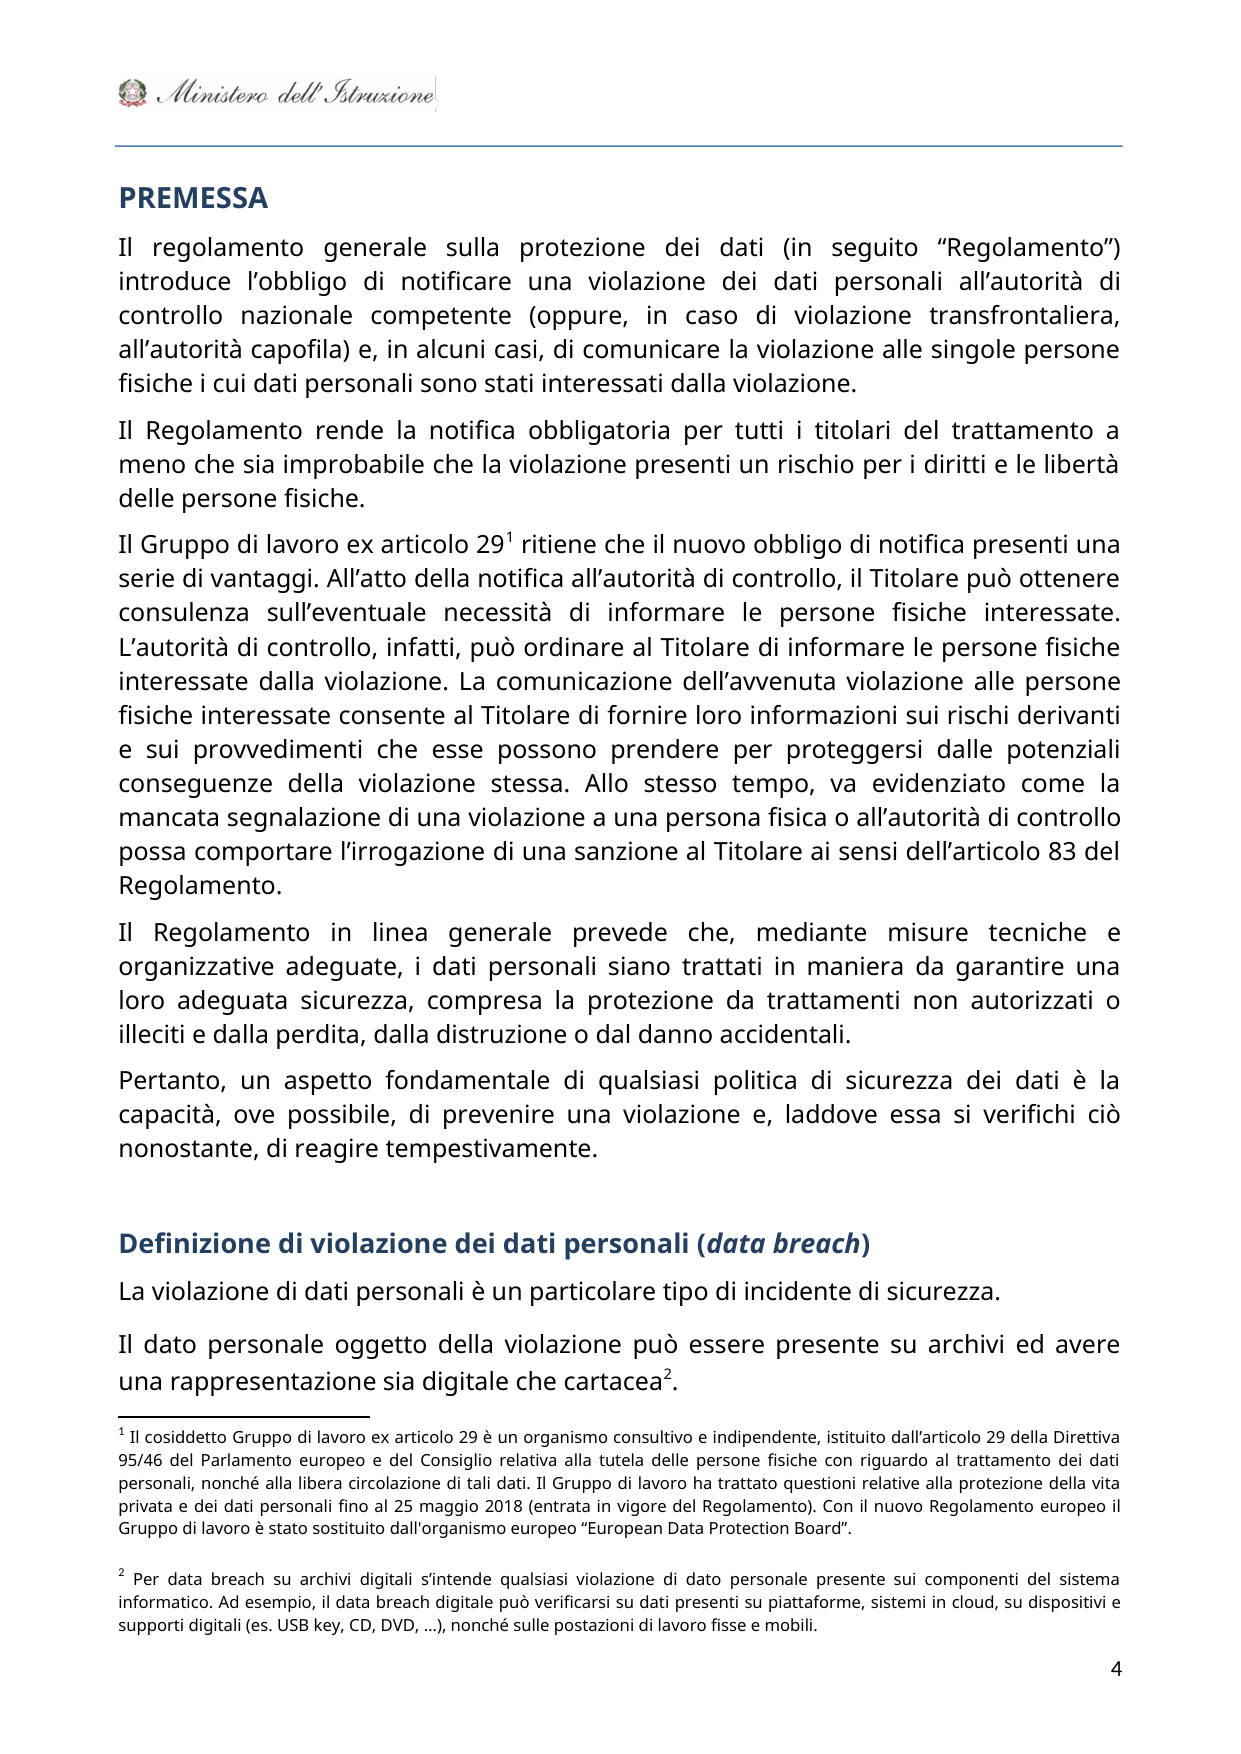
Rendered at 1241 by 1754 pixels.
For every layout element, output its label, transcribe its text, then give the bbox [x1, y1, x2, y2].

picture [118, 73, 149, 114]
list Il Regolamento rende la notifica obbligatoria per tutti i titolari del trattamento a meno che sia improbabile che la violazione presenti un rischio per i diritti e le libertà delle persone fisiche. [118, 412, 1122, 514]
subtitle Definizione di violazione dei dati personali (data breach) [118, 1224, 1122, 1261]
text Il dato personale oggetto della violazione può essere presente su archivi ed avere una rappresentazione sia digitale che cartacea. [118, 1327, 1122, 1398]
picture [154, 76, 439, 112]
list Il Regolamento in linea generale prevede che, mediante misure tecniche e organizzative adeguate, i dati personali siano trattati in maniera da garantire una loro adeguata sicurezza, compresa la protezione da trattamenti non autorizzati o illeciti e dalla perdita, dalla distruzione o dal danno accidentali. [118, 914, 1122, 1050]
subtitle PREMESSA [118, 177, 1122, 217]
list Il regolamento generale sulla protezione dei dati (in seguito “Regolamento”) introduce l’obbligo di notificare una violazione dei dati personali all’autorità di controllo nazionale competente (oppure, in caso di violazione transfrontaliera, all’autorità capofila) e, in alcuni casi, di comunicare la violazione alle singole persone fisiche i cui dati personali sono stati interessati dalla violazione. [118, 229, 1122, 400]
list Il Gruppo di lavoro ex articolo 29 ritiene che il nuovo obbligo di notifica presenti una serie di vantaggi. All’atto della notifica all’autorità di controllo, il Titolare può ottenere consulenza sull’eventuale necessità di informare le persone fisiche interessate. L’autorità di controllo, infatti, può ordinare al Titolare di informare le persone fisiche interessate dalla violazione. La comunicazione dell’avvenuta violazione alle persone fisiche interessate consente al Titolare di fornire loro informazioni sui rischi derivanti e sui provvedimenti che esse possono prendere per proteggersi dalle potenziali conseguenze della violazione stessa. Allo stesso tempo, va evidenziato come la mancata segnalazione di una violazione a una persona fisica o all’autorità di controllo possa comportare l’irrogazione di una sanzione al Titolare ai sensi dell’articolo 83 del Regolamento. [118, 527, 1122, 902]
list Pertanto, un aspetto fondamentale di qualsiasi politica di sicurezza dei dati è la capacità, ove possibile, di prevenire una violazione e, laddove essa si verifichi ciò nonostante, di reagire tempestivamente. [118, 1063, 1122, 1165]
text La violazione di dati personali è un particolare tipo di incidente di sicurezza. [118, 1273, 1122, 1308]
